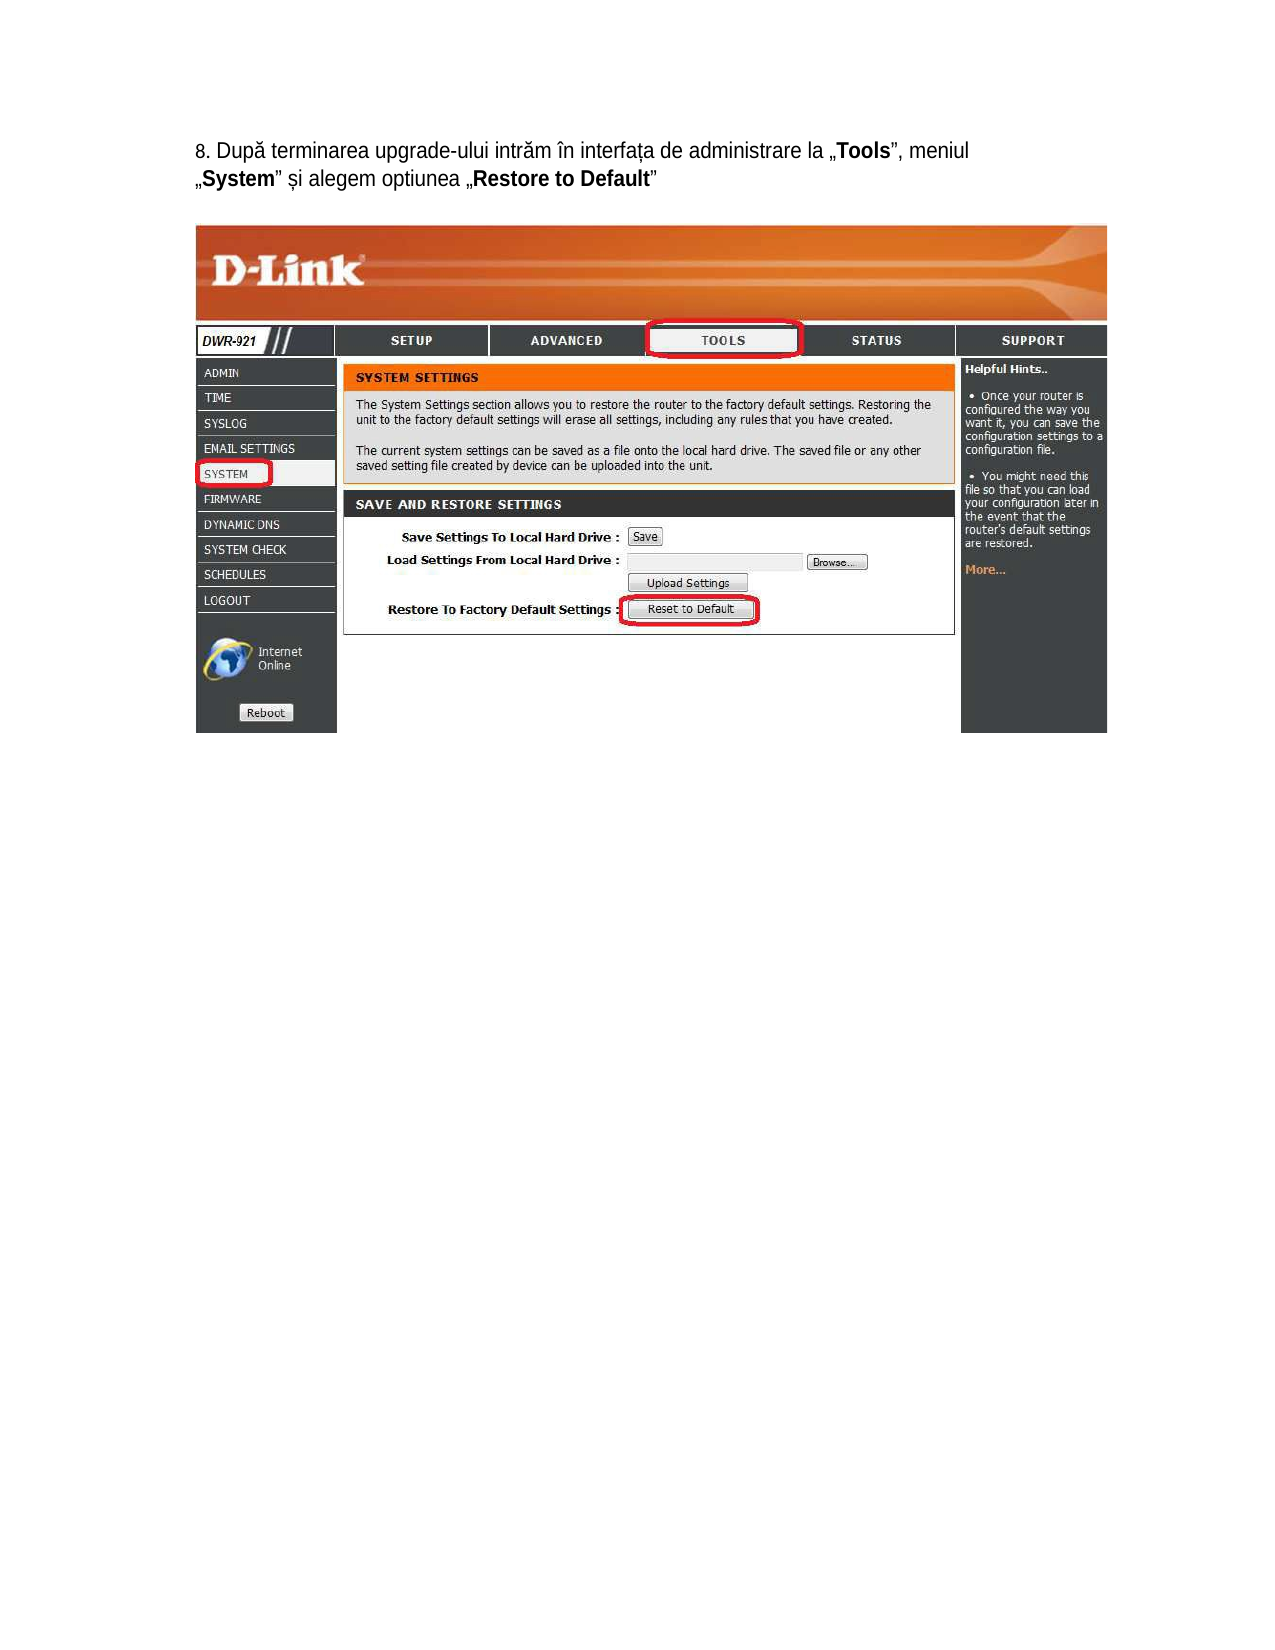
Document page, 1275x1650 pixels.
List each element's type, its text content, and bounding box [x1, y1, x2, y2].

list După terminarea upgrade-ului intrăm în interfața de administrare la „Tools”, meniul [195, 137, 1123, 164]
text „System” și alegem optiunea „Restore to Default” [195, 165, 1123, 191]
picture [195, 223, 1108, 733]
